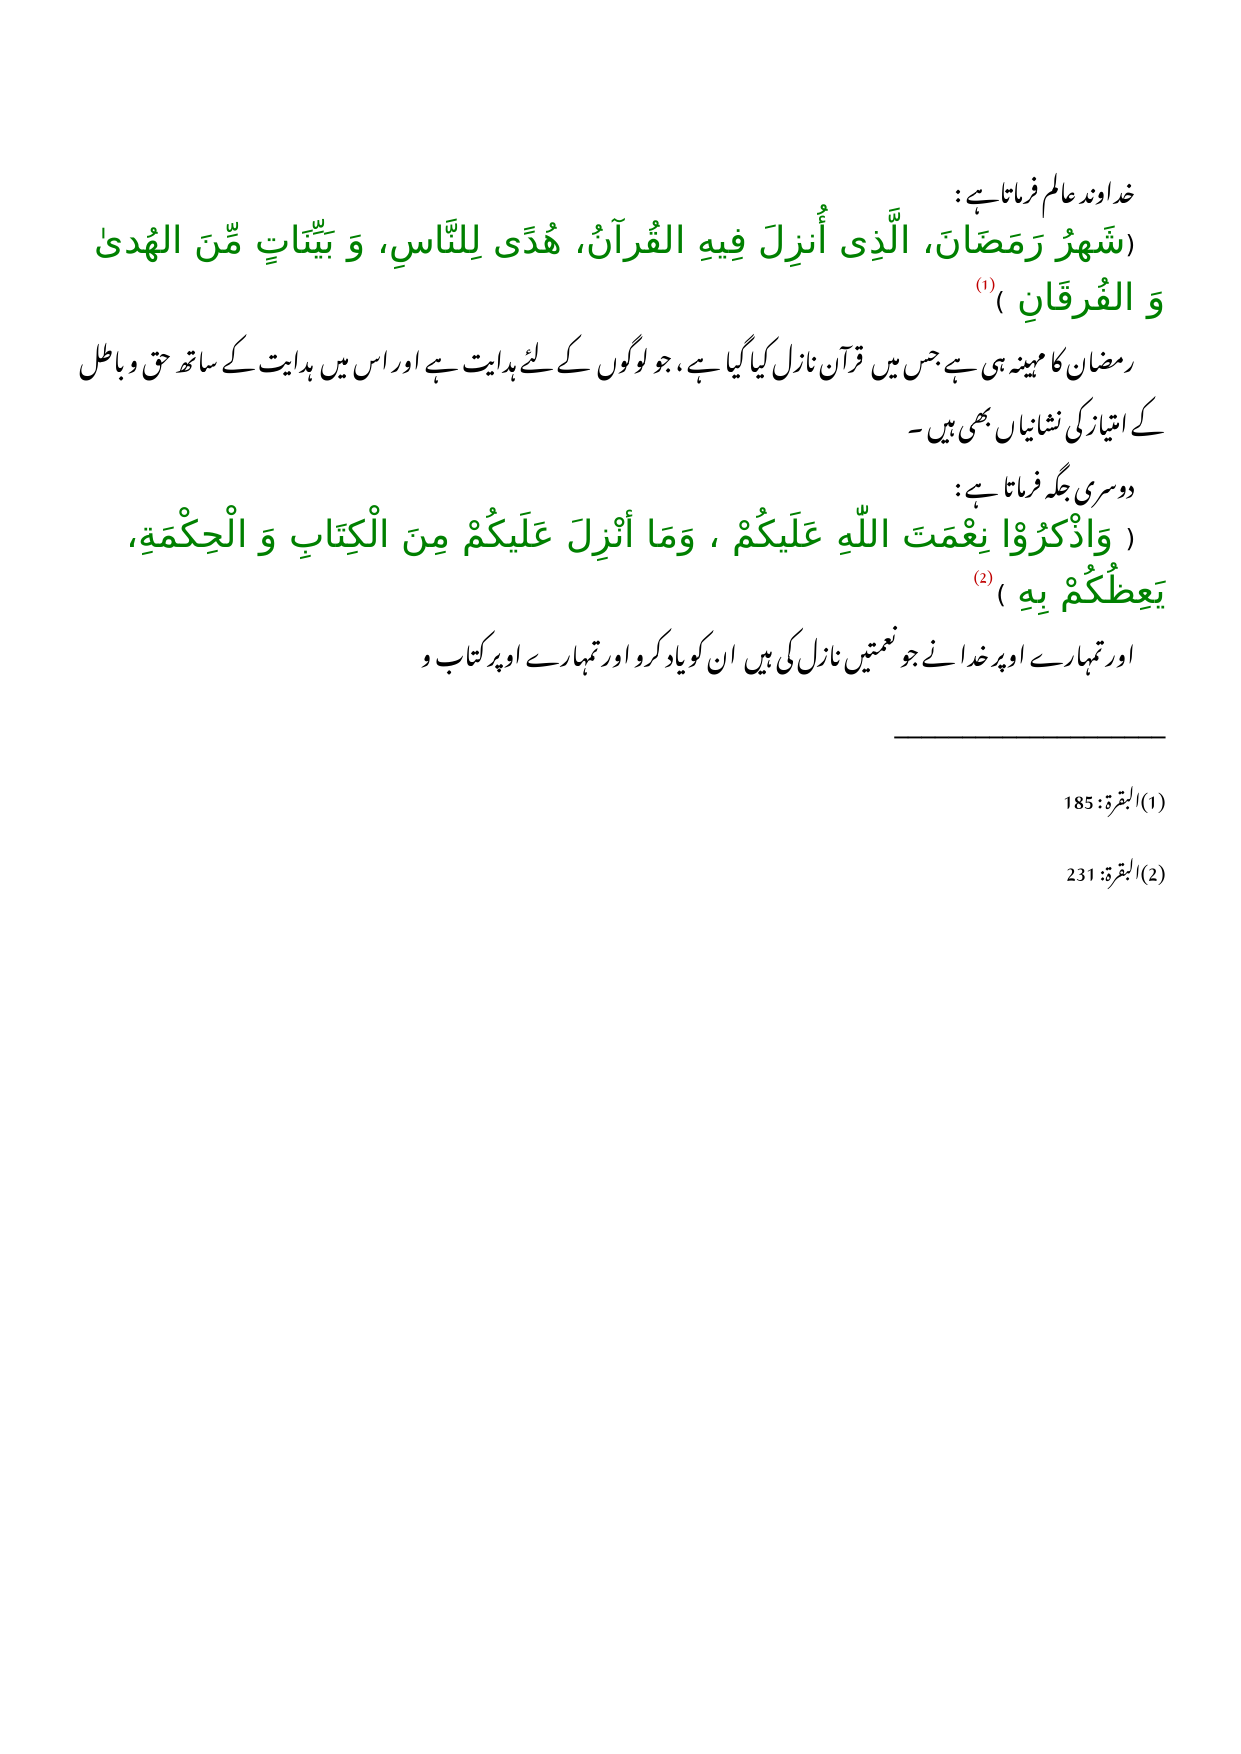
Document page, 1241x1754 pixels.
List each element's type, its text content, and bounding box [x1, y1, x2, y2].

text (1)البقرة : 185 [75, 774, 1165, 821]
text ____________________ [75, 681, 1165, 749]
text رمضان کا مہینہ ہی ہے جس میں قرآن نازل کیا گیا ہے ، جو لوگوں کے لئے ہدایت ہے اور اس میں ہدایت کے ساتھ حق و باطل کے امتیاز کی نشانیاں بھی ہیں ۔ [75, 325, 1165, 450]
text دوسری جگہ فرماتا ہے : [75, 450, 1165, 512]
text (2)البقرة: 231 [75, 846, 1165, 892]
text ( وَاذْکرُوْا نِعْمَتَ اللّٰهِ عَلَیکُمْ ، وَمَا أنْزِلَ عَلَیکُمْ مِنَ الْکِتَابِ وَ الْحِکْمَةِ، یَعِظُکُمْ بِهِ ) (2) [75, 512, 1165, 618]
text (شَهرُ رَمَضَانَ، الَّذِی أُنزِلَ فِیهِ القُرآنُ، هُدًی لِلنَّاسِ، وَ بَیِّنَاتٍ مِّنَ الهُدیٰ وَ الفُرقَانِ )(1) [75, 219, 1165, 325]
text اور تمہارے اوپر خدا نے جو نعمتیں نازل کی ہیں ان کو یاد کرو اور تمہارے اوپر کتاب و [75, 618, 1165, 681]
text خداوند عالم فرماتاہے : [75, 156, 1165, 219]
